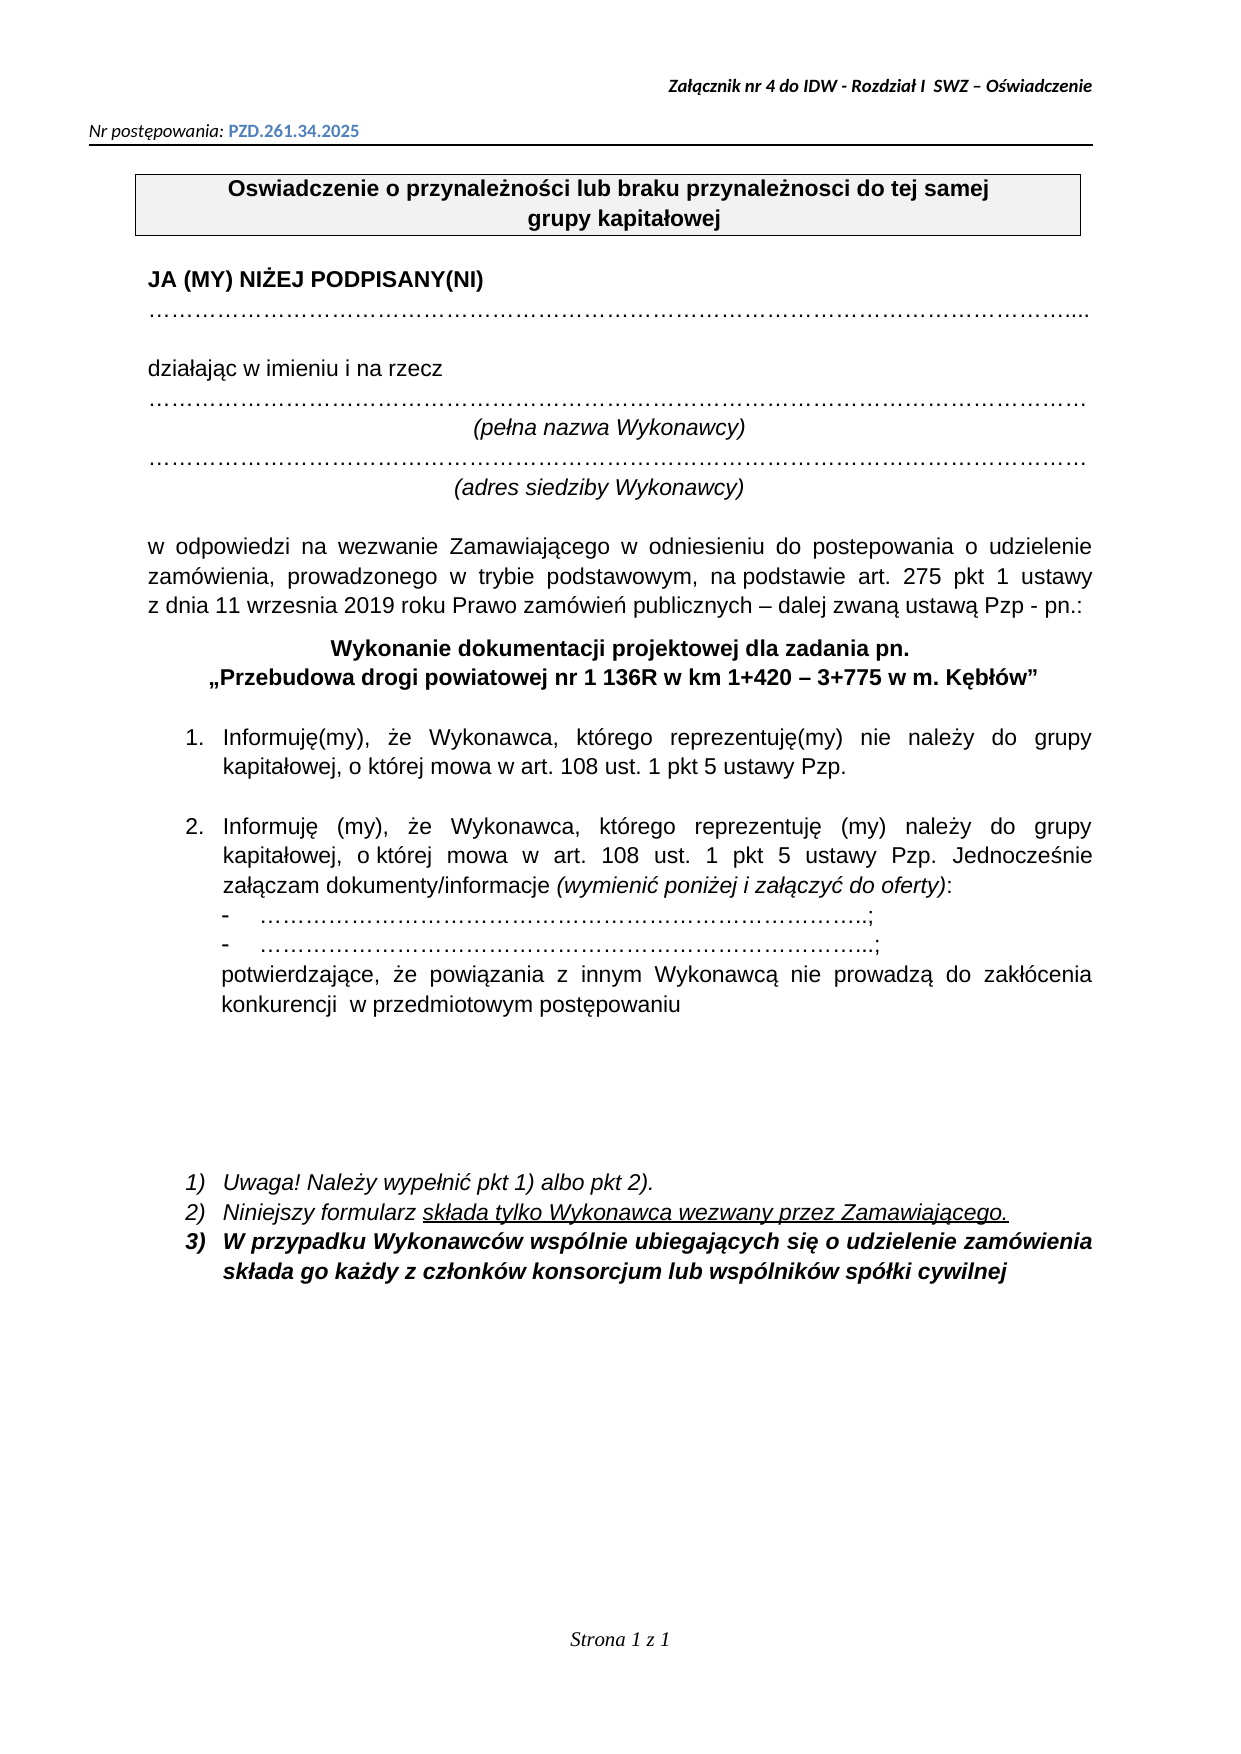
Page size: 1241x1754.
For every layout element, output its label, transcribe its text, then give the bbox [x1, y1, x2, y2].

text w odpowiedzi na wezwanie Zamawiającego w odniesieniu do postepowania o udzielenie zamówienia, prowadzonego w trybie podstawowym, na podstawie art. 275 pkt 1 ustawy z dnia 11 wrzesnia 2019 roku Prawo zamówień publicznych – dalej zwaną ustawą Pzp - pn.: [148, 533, 1093, 619]
text …………………………………………………………………………………………………………… [148, 444, 1093, 470]
text ………………………………………………………………………………………………………….... [148, 296, 1093, 322]
text działając w imieniu i na rzecz [148, 355, 1093, 381]
text JA (MY) NIŻEJ PODPISANY(NI) [148, 266, 1093, 292]
text (adres siedziby Wykonawcy) [373, 474, 1093, 500]
list ……………………………………………………………………...; [221, 931, 1093, 958]
text Wykonanie dokumentacji projektowej dla zadania pn. [148, 634, 1093, 661]
list ……………………………………………………………………..; [221, 902, 1093, 928]
list Niniejszy formularz składa tylko Wykonawca wezwany przez Zamawiającego. [185, 1199, 1093, 1225]
list Informuję(my), że Wykonawca, którego reprezentuję(my) nie należy do grupy kapitałowej, o której mowa w art. 108 ust. 1 pkt 5 ustawy Pzp. [185, 724, 1093, 780]
text „Przebudowa drogi powiatowej nr 1 136R w km 1+420 – 3+775 w m. Kębłów” [148, 664, 1093, 691]
text (pełna nazwa Wykonawcy) [373, 414, 1093, 441]
list Informuję (my), że Wykonawca, którego reprezentuję (my) należy do grupy kapitałowej, o której mowa w art. 108 ust. 1 pkt 5 ustawy Pzp. Jednocześnie załączam dokumenty/informacje (wymienić poniżej i załączyć do oferty): [185, 813, 1093, 898]
table_header Oswiadczenie o przynależności lub braku przynależnosci do tej samej grupy kapitałowej [136, 175, 1080, 235]
text …………………………………………………………………………………………………………… [148, 384, 1093, 411]
list W przypadku Wykonawców wspólnie ubiegających się o udzielenie zamówienia składa go każdy z członków konsorcjum lub wspólników spółki cywilnej [185, 1228, 1093, 1284]
text potwierdzające, że powiązania z innym Wykonawcą nie prowadzą do zakłócenia konkurencji w przedmiotowym postępowaniu [221, 961, 1093, 1017]
list Uwaga! Należy wypełnić pkt 1) albo pkt 2). [185, 1169, 1093, 1195]
